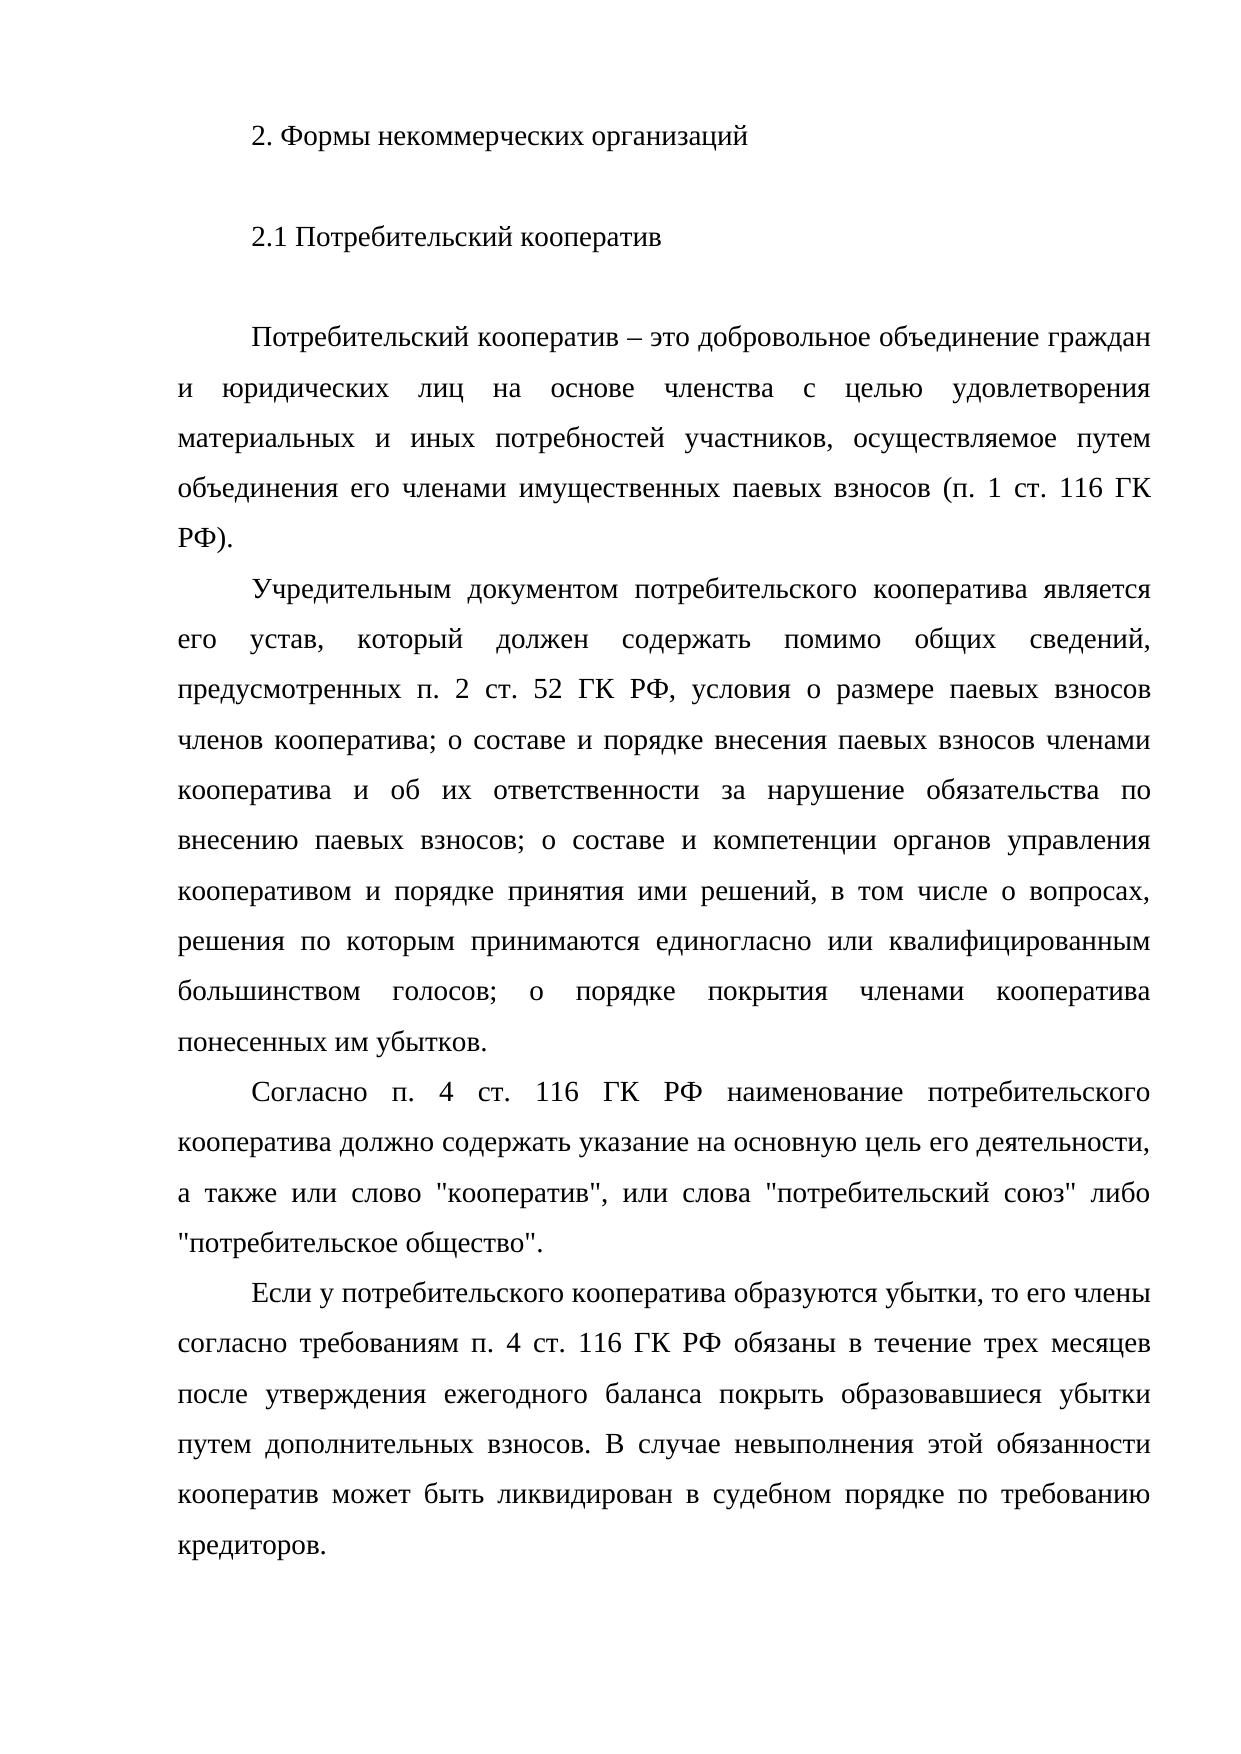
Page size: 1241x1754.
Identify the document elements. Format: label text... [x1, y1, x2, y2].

text Согласно п. 4 ст. 116 ГК РФ наименование потребительского кооператива должно содержать указание на основную цель его деятельности, а также или слово "кооператив", или слова "потребительский союз" либо "потребительское общество". [177, 1074, 1152, 1258]
text Учредительным документом потребительского кооператива является его устав, который должен содержать помимо общих сведений, предусмотренных п. 2 ст. 52 ГК РФ, условия о размере паевых взносов членов кооператива; о составе и порядке внесения паевых взносов членами кооператива и об их ответственности за нарушение обязательства по внесению паевых взносов; о составе и компетенции органов управления кооперативом и порядке принятия ими решений, в том числе о вопросах, решения по которым принимаются единогласно или квалифицированным большинством голосов; о порядке покрытия членами кооператива понесенных им убытков. [177, 571, 1152, 1057]
text Потребительский кооператив – это добровольное объединение граждан и юридических лиц на основе членства с целью удовлетворения материальных и иных потребностей участников, осуществляемое путем объединения его членами имущественных паевых взносов (п. 1 ст. 116 ГК РФ). [177, 319, 1152, 554]
list 2. Формы некоммерческих организаций [177, 118, 1152, 152]
text 2.1 Потребительский кооператив [177, 219, 1152, 252]
text Если у потребительского кооператива образуются убытки, то его члены согласно требованиям п. 4 ст. 116 ГК РФ обязаны в течение трех месяцев после утверждения ежегодного баланса покрыть образовавшиеся убытки путем дополнительных взносов. В случае невыполнения этой обязанности кооператив может быть ликвидирован в судебном порядке по требованию кредиторов. [177, 1275, 1152, 1560]
